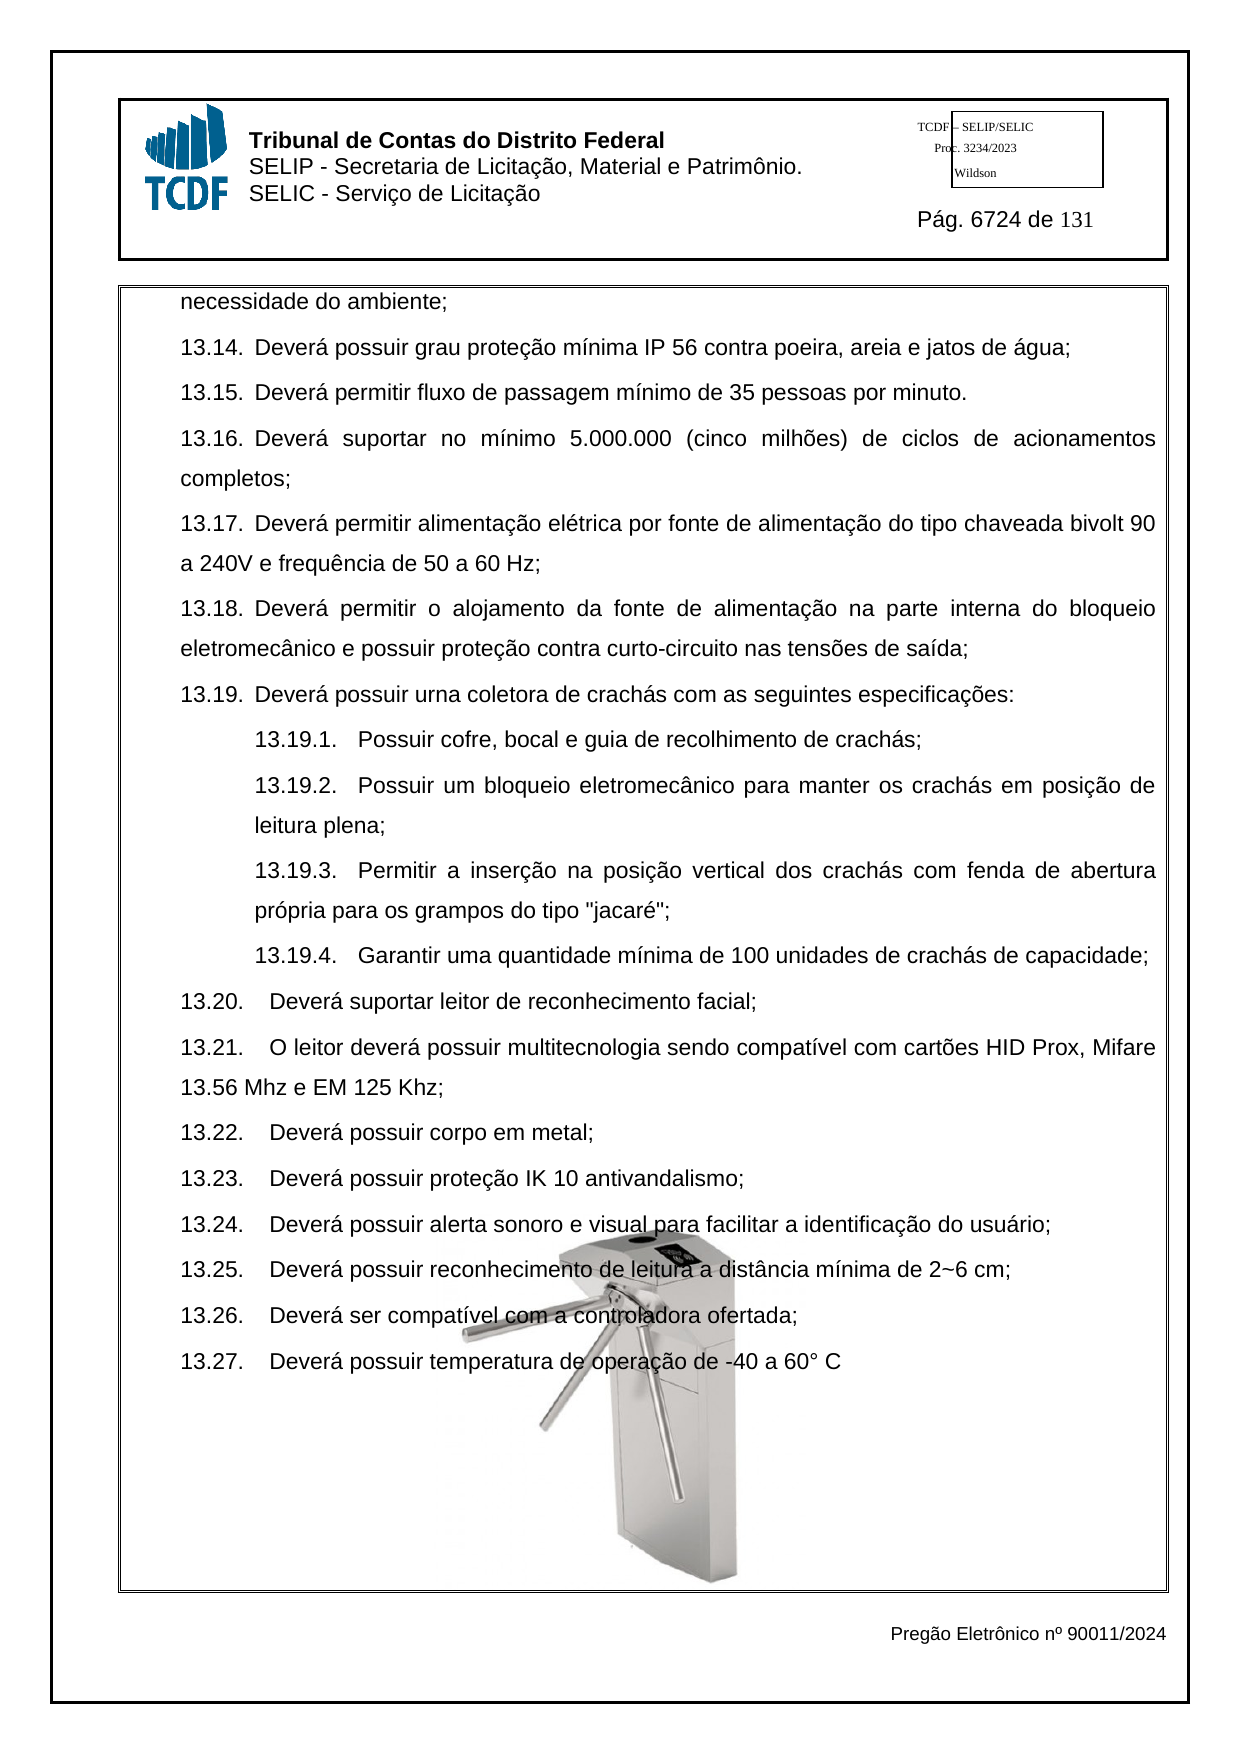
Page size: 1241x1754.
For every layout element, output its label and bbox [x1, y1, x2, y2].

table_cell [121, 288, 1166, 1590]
picture [130, 101, 242, 212]
